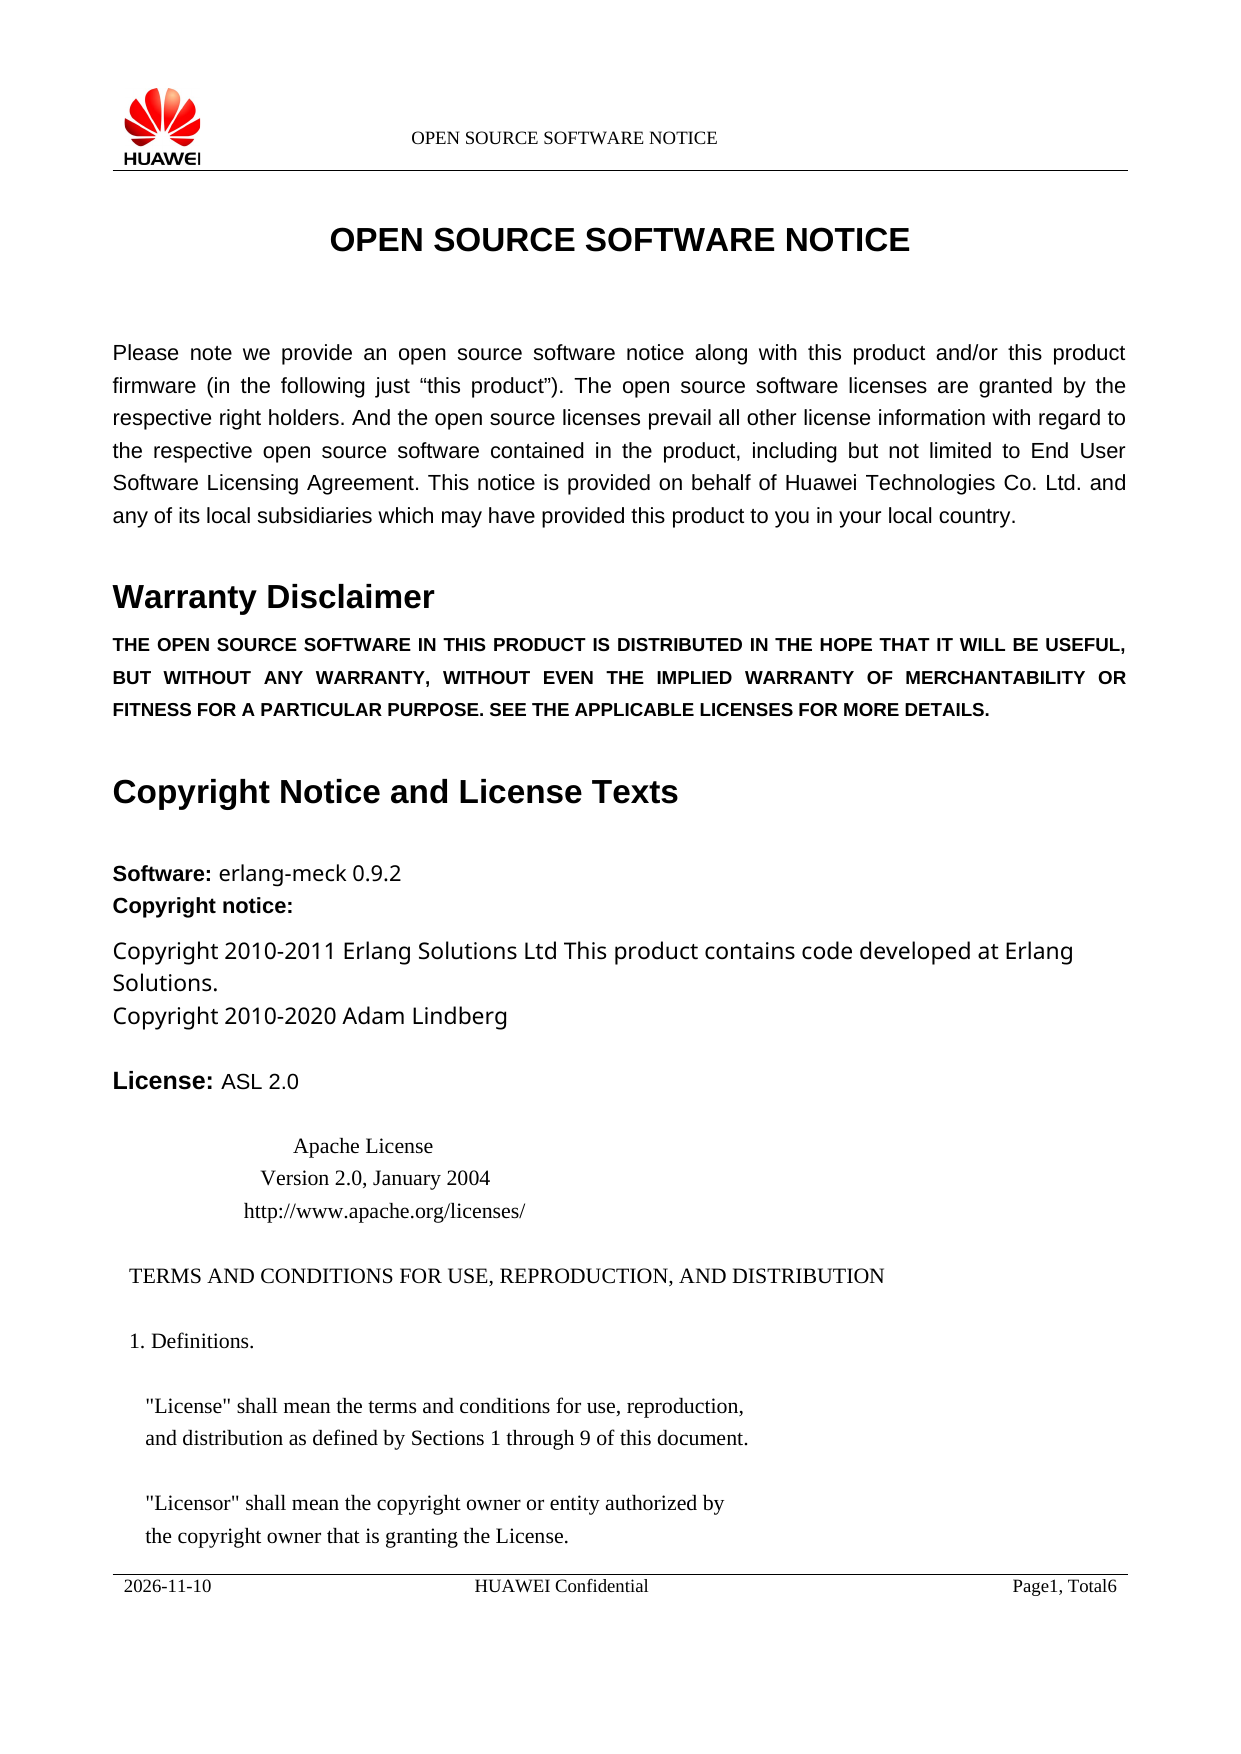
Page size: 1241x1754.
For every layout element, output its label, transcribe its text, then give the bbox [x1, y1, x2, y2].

title Software: erlang-meck 0.9.2 [112, 856, 1128, 889]
text License: ASL 2.0 [112, 1064, 1128, 1096]
picture [124, 88, 201, 165]
text Copyright notice: [112, 889, 1128, 921]
text Please note we provide an open source software notice along with this product and/or this product firmware (in the following just “this product”). The open source software licenses are granted by the respective right holders. And the open source licenses prevail all other license information with regard to the respective open source software contained in the product, including but not limited to End User Software Licensing Agreement. This notice is provided on behalf of Huawei Technologies Co. Ltd. and any of its local subsidiaries which may have provided this product to you in your local country. [112, 336, 1128, 531]
text The open source software in this product is distributed in the hope that it will be useful, but WITHOUT ANY WARRANTY, without even the implied warranty of MERCHANTABILITY or FITNESS FOR A PARTICULAR PURPOSE. See the applicable licenses for more details. [112, 629, 1128, 726]
text Copyright 2010-2011 Erlang Solutions Ltd This product contains code developed at Erlang Solutions. Copyright 2010-2020 Adam Lindberg [112, 934, 1128, 1064]
text Warranty Disclaimer [112, 564, 1128, 629]
text Copyright Notice and License Texts [112, 759, 1128, 824]
text OPEN SOURCE SOFTWARE NOTICE [112, 206, 1128, 271]
